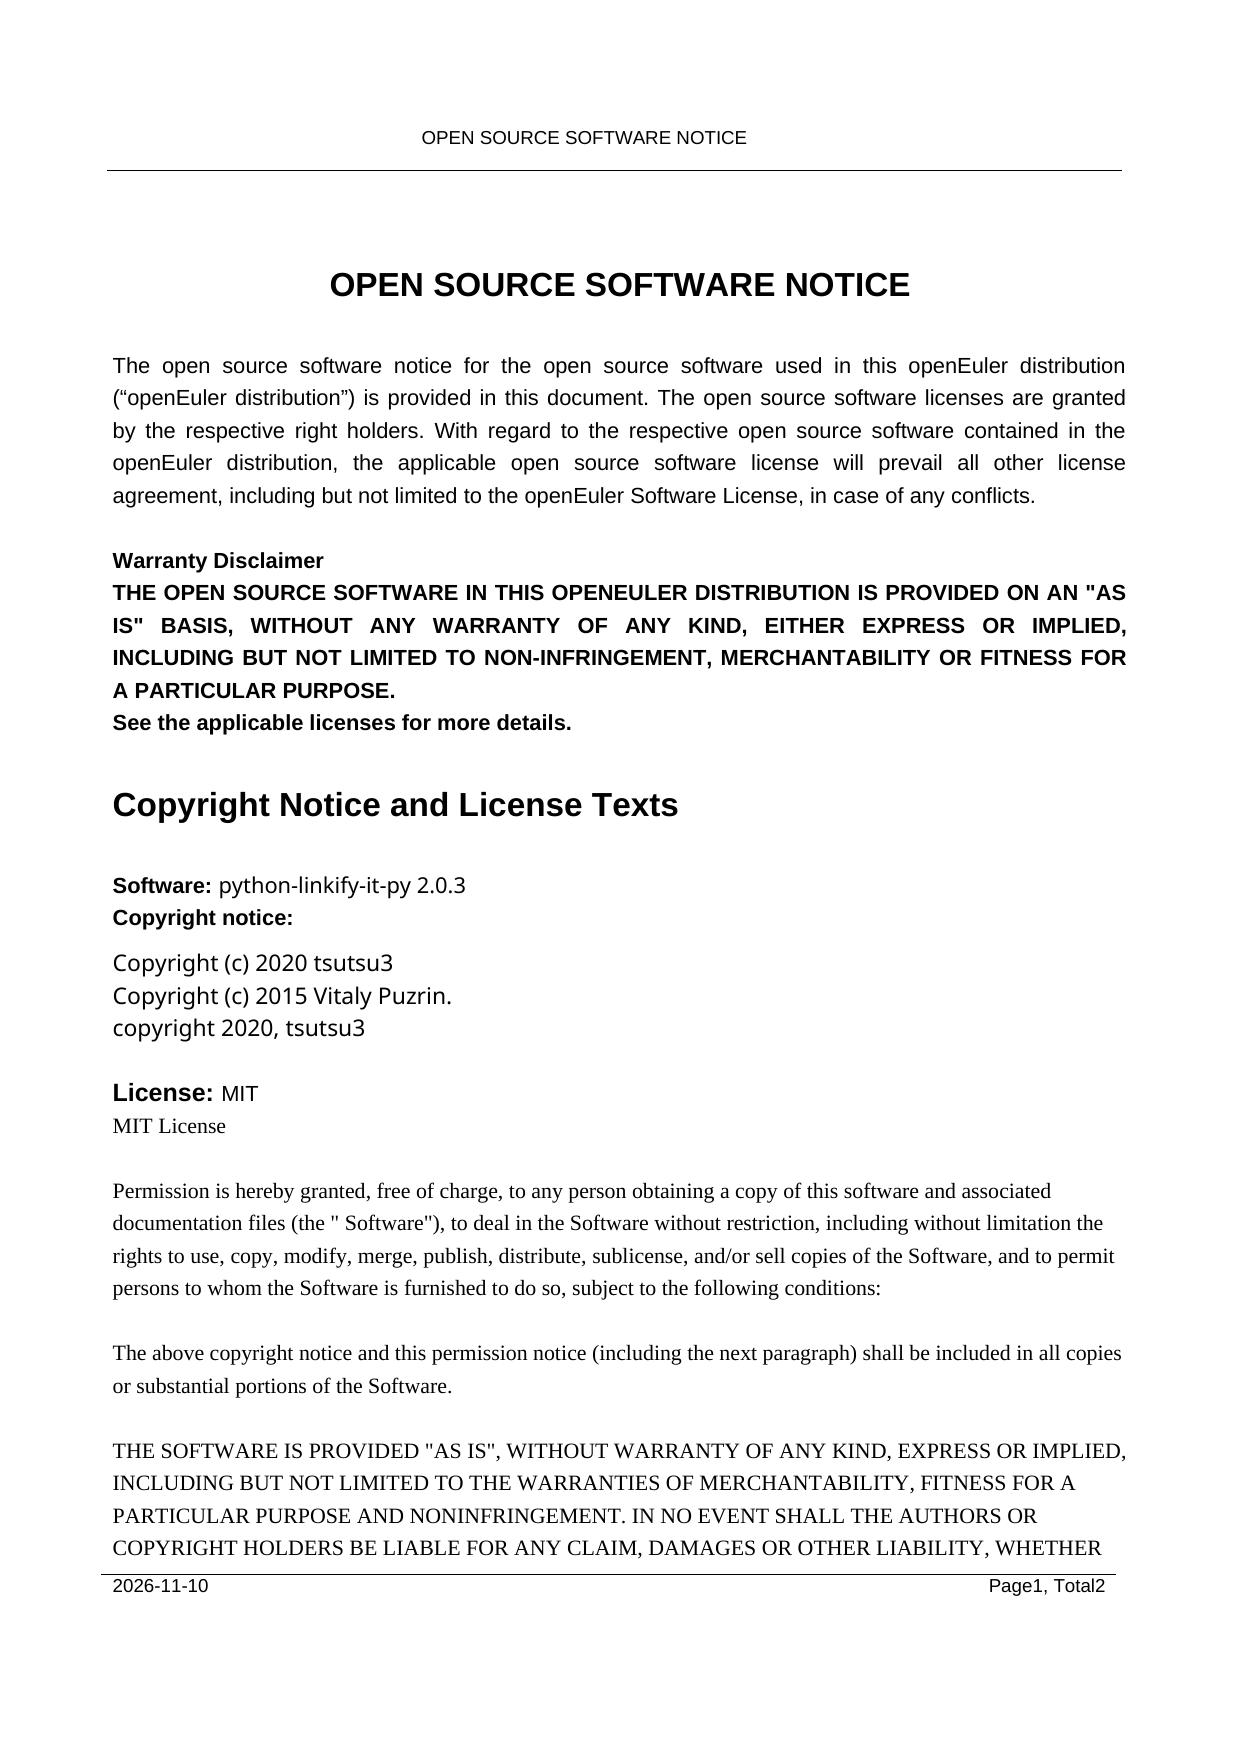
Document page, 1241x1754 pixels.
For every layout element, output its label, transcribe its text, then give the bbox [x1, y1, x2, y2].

text The open source software notice for the open source software used in this openEuler distribution (“openEuler distribution”) is provided in this document. The open source software licenses are granted by the respective right holders. With regard to the respective open source software contained in the openEuler distribution, the applicable open source software license will prevail all other license agreement, including but not limited to the openEuler Software License, in case of any conflicts. [112, 349, 1128, 511]
text License: MIT [112, 1077, 1128, 1109]
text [112, 1109, 1128, 1564]
text OPEN SOURCE SOFTWARE NOTICE [112, 251, 1128, 316]
title Software: python-linkify-it-py 2.0.3 [112, 869, 1128, 901]
text Copyright (c) 2020 tsutsu3 Copyright (c) 2015 Vitaly Puzrin. copyright 2020, tsutsu3 [112, 947, 1128, 1077]
text Copyright notice: [112, 901, 1128, 934]
text THE OPEN SOURCE SOFTWARE IN THIS OPENEULER DISTRIBUTION IS PROVIDED ON AN "AS IS" BASIS, WITHOUT ANY WARRANTY OF ANY KIND, EITHER EXPRESS OR IMPLIED, INCLUDING BUT NOT LIMITED TO NON-INFRINGEMENT, MERCHANTABILITY OR FITNESS FOR A PARTICULAR PURPOSE. See the applicable licenses for more details. [112, 576, 1128, 739]
text Warranty Disclaimer [112, 544, 1128, 576]
text Copyright Notice and License Texts [112, 771, 1128, 836]
